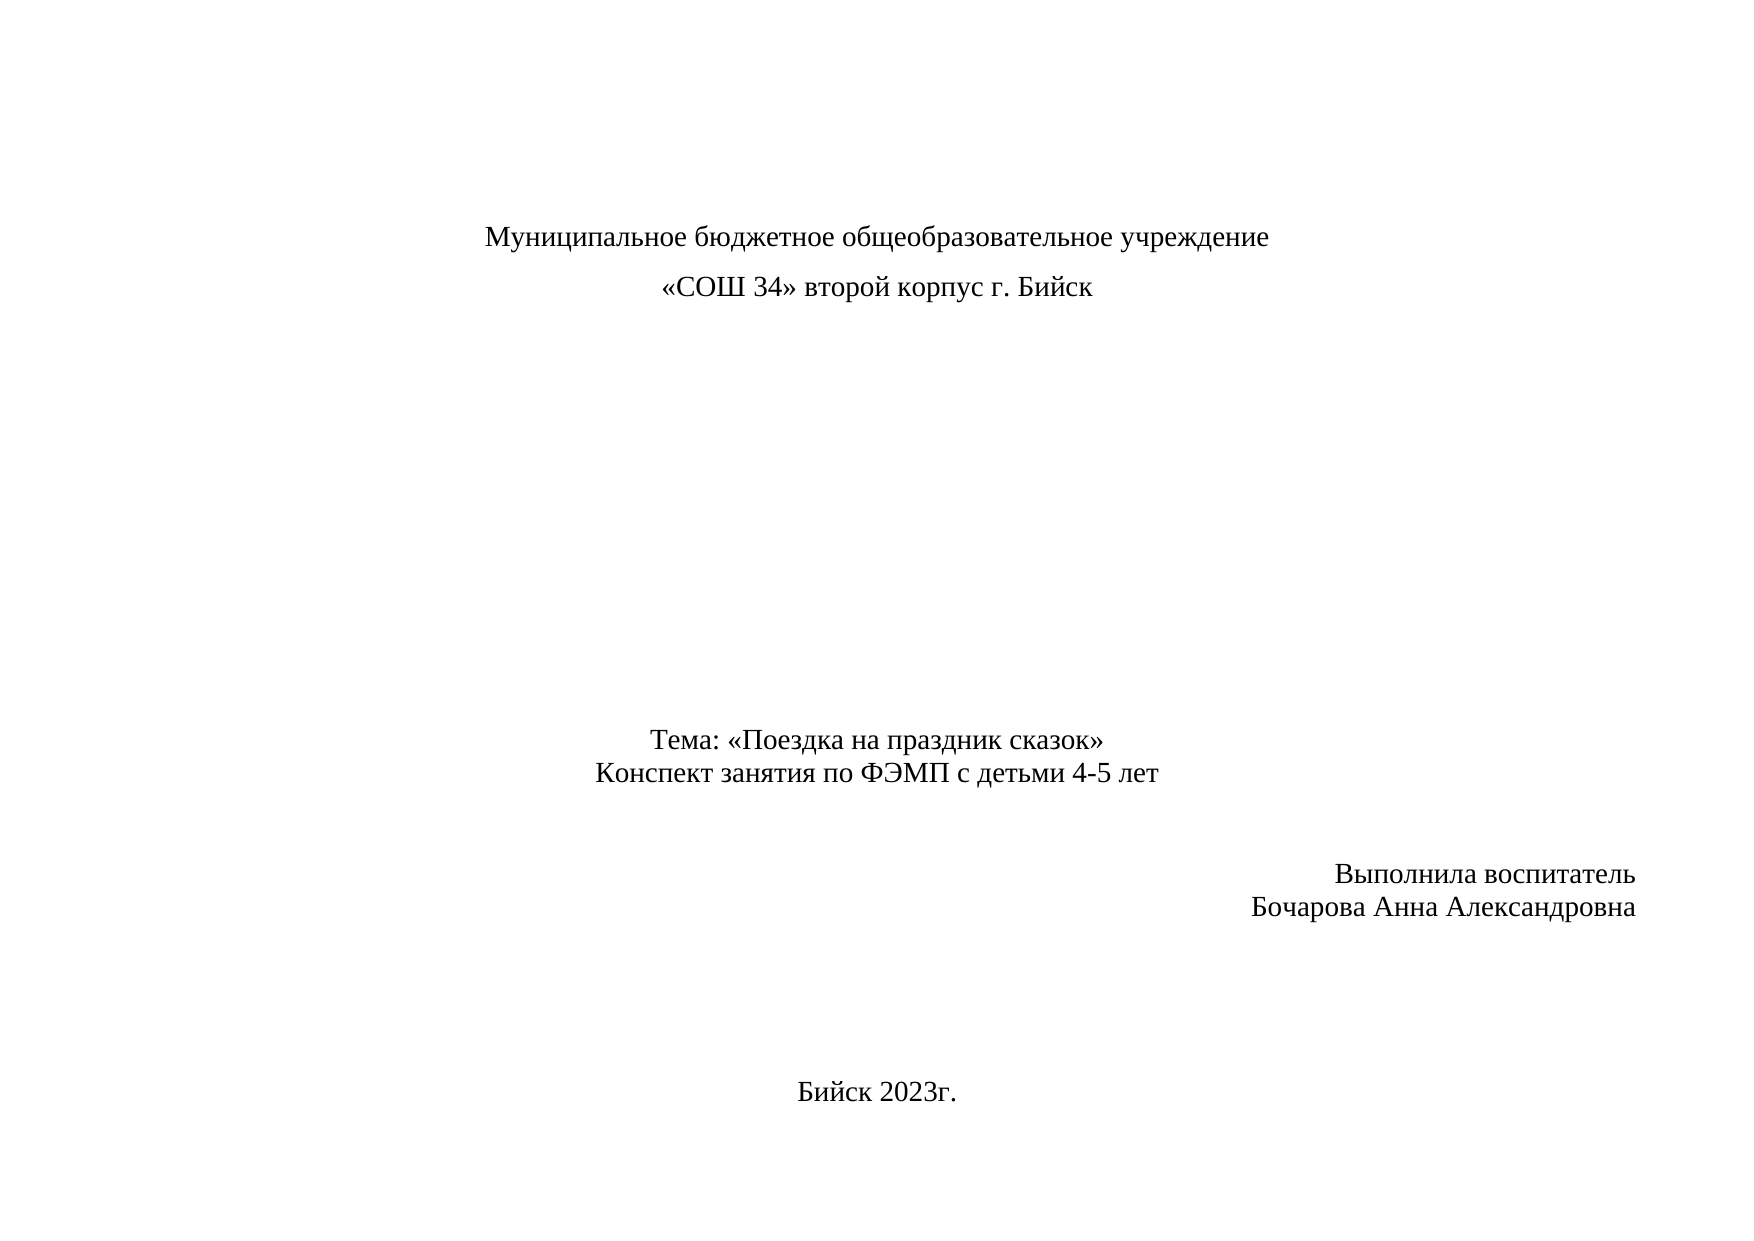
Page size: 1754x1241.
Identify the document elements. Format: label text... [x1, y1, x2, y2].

text Конспект занятия по ФЭМП с детьми 4-5 лет [118, 755, 1636, 789]
text Муниципальное бюджетное общеобразовательное учреждение [118, 219, 1636, 252]
text Выполнила воспитатель [118, 856, 1636, 889]
text Бочарова Анна Александровна [118, 889, 1636, 923]
text «СОШ 34» второй корпус г. Бийск [118, 269, 1636, 303]
text Бийск 2023г. [118, 1074, 1636, 1108]
text Тема: «Поездка на праздник сказок» [118, 722, 1636, 755]
